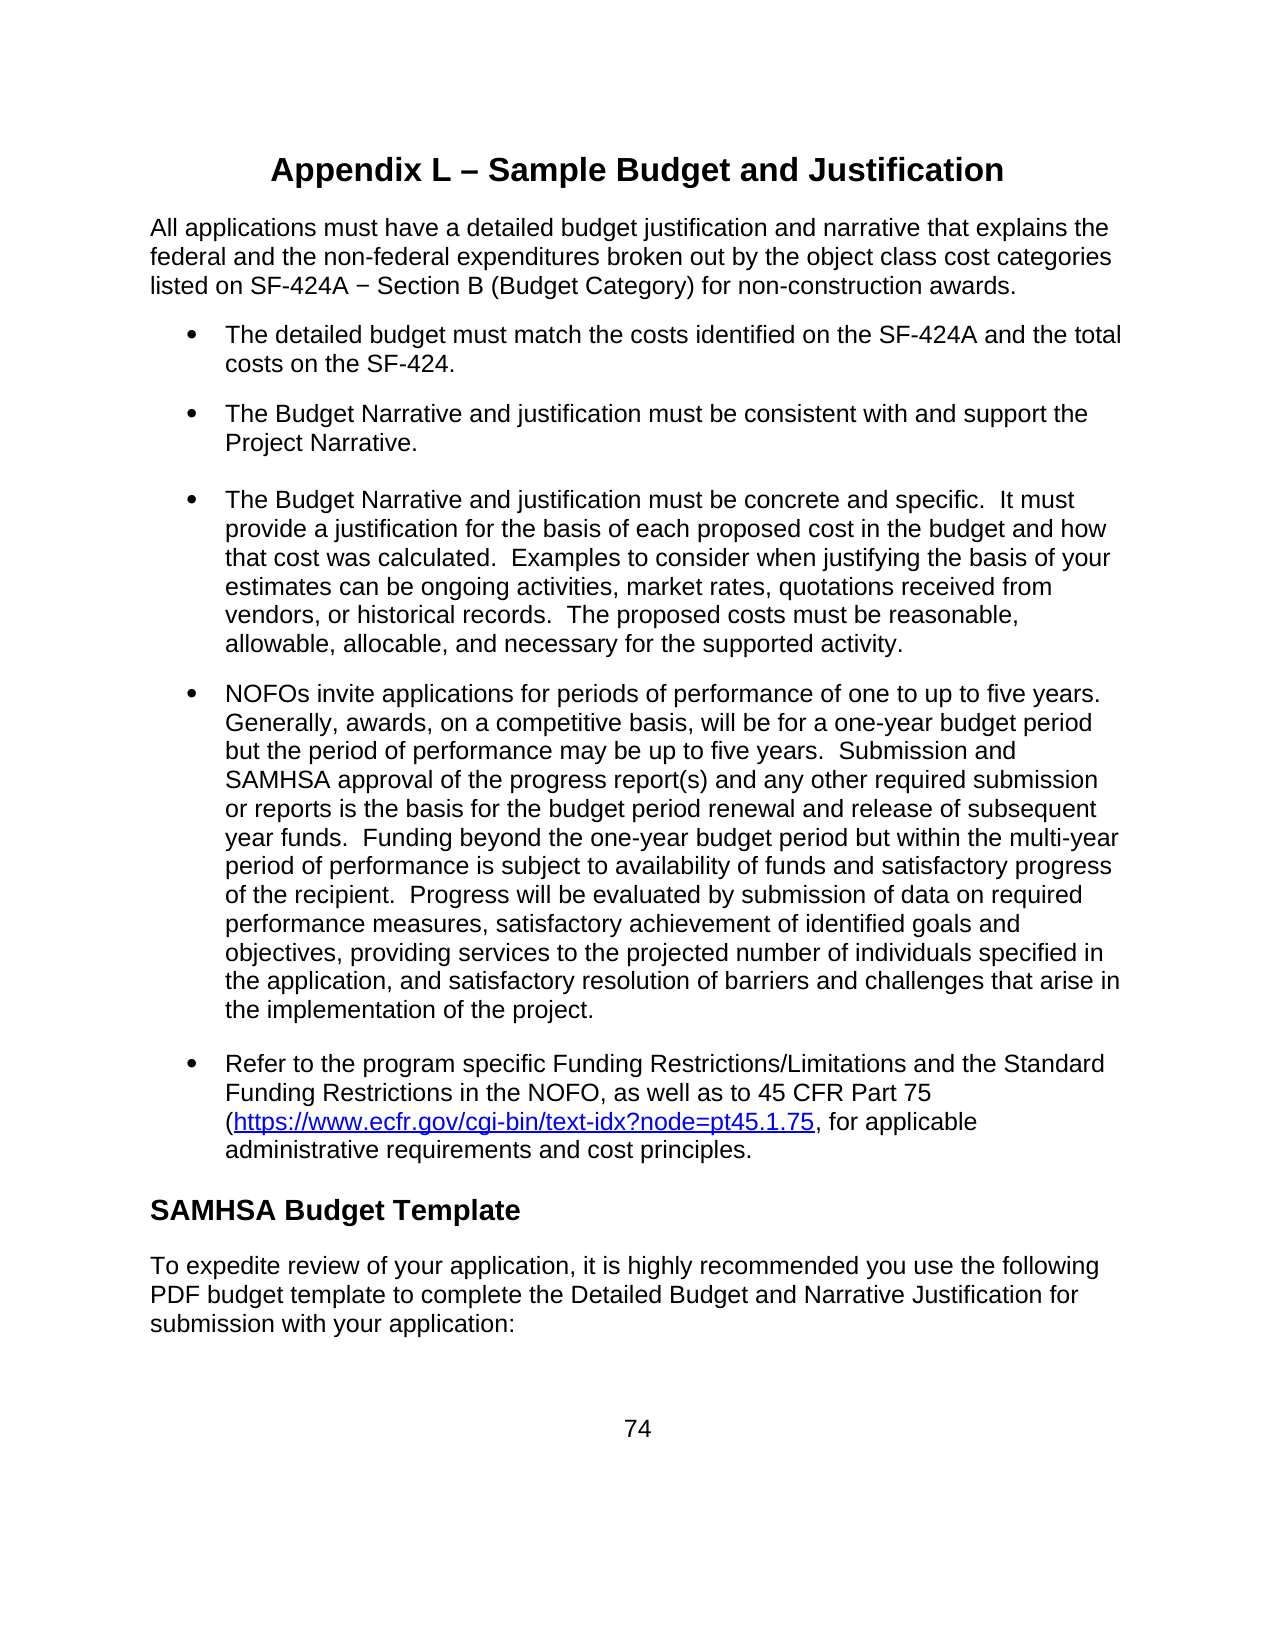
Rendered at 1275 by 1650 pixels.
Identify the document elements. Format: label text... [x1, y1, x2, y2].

list The detailed budget must match the costs identified on the SF-424A and the total costs on the SF-424. [187, 321, 1125, 378]
text All applications must have a detailed budget justification and narrative that explains the federal and the non-federal expenditures broken out by the object class cost categories listed on SF-424A − Section B (Budget Category) for non-construction awards. [150, 213, 1125, 300]
list The Budget Narrative and justification must be concrete and specific. It must provide a justification for the basis of each proposed cost in the budget and how that cost was calculated. Examples to consider when justifying the basis of your estimates can be ongoing activities, market rates, quotations received from vendors, or historical records. The proposed costs must be reasonable, allowable, allocable, and necessary for the supported activity. [187, 485, 1125, 658]
text To expedite review of your application, it is highly recommended you use the following PDF budget template to complete the Detailed Budget and Narrative Justification for submission with your application: [150, 1251, 1125, 1337]
subtitle Appendix L – Sample Budget and Justification [150, 150, 1125, 188]
text SAMHSA Budget Template [150, 1193, 1125, 1226]
list Refer to the program specific Funding Restrictions/Limitations and the Standard Funding Restrictions in the NOFO, as well as to 45 CFR Part 75 (https://www.ecfr.gov/cgi-bin/text-idx?node=pt45.1.75, for applicable administrative requirements and cost principles. [187, 1049, 1125, 1164]
list The Budget Narrative and justification must be consistent with and support the Project Narrative. [187, 399, 1125, 457]
list NOFOs invite applications for periods of performance of one to up to five years. Generally, awards, on a competitive basis, will be for a one-year budget period but the period of performance may be up to five years. Submission and SAMHSA approval of the progress report(s) and any other required submission or reports is the basis for the budget period renewal and release of subsequent year funds. Funding beyond the one-year budget period but within the multi-year period of performance is subject to availability of funds and satisfactory progress of the recipient. Progress will be evaluated by submission of data on required performance measures, satisfactory achievement of identified goals and objectives, providing services to the projected number of individuals specified in the application, and satisfactory resolution of barriers and challenges that arise in the implementation of the project. [187, 679, 1125, 1024]
